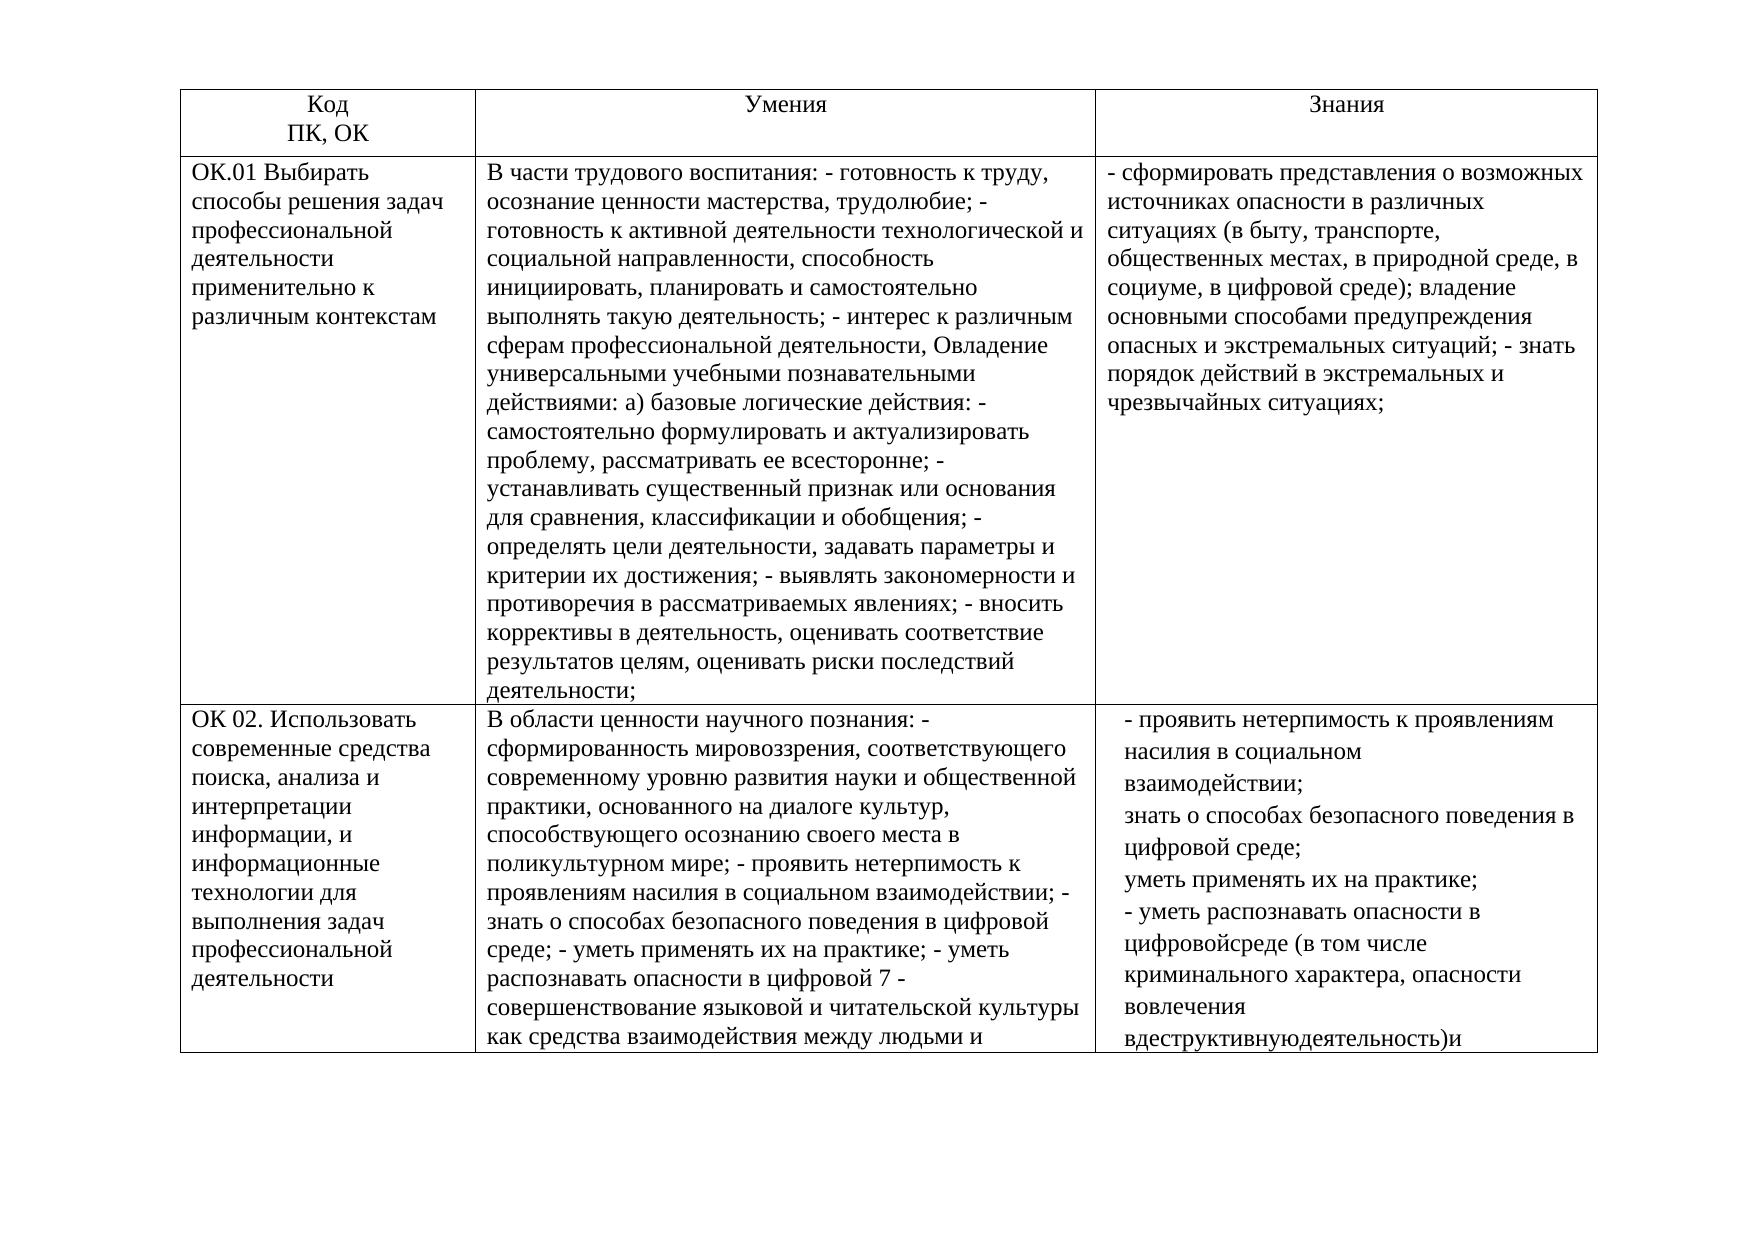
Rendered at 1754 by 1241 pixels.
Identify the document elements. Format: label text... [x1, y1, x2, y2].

table_header Знания [1096, 90, 1597, 156]
table_cell В части трудового воспитания: - готовность к труду, осознание ценности мастерства, трудолюбие; - готовность к активной деятельности технологической и социальной направленности, способность инициировать, планировать и самостоятельно выполнять такую деятельность; - интерес к различным сферам профессиональной деятельности, Овладение универсальными учебными познавательными действиями: а) базовые логические действия: - самостоятельно формулировать и актуализировать проблему, рассматривать ее всесторонне; - устанавливать существенный признак или основания для сравнения, классификации и обобщения; - определять цели деятельности, задавать параметры и критерии их достижения; - выявлять закономерности и противоречия в рассматриваемых явлениях; - вносить коррективы в деятельность, оценивать соответствие результатов целям, оценивать риски последствий деятельности; [476, 157, 1095, 703]
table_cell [181, 705, 475, 1052]
table_header Умения [476, 90, 1095, 156]
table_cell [1096, 705, 1597, 1052]
table_header Код ПК, ОК [181, 90, 475, 156]
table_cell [476, 705, 1095, 1052]
table_cell ОК.01 Выбирать способы решения задач профессиональной деятельности применительно к различным контекстам [181, 157, 475, 703]
table_cell - сформировать представления о возможных источниках опасности в различных ситуациях (в быту, транспорте, общественных местах, в природной среде, в социуме, в цифровой среде); владение основными способами предупреждения опасных и экстремальных ситуаций; - знать порядок действий в экстремальных и чрезвычайных ситуациях; [1096, 157, 1597, 703]
